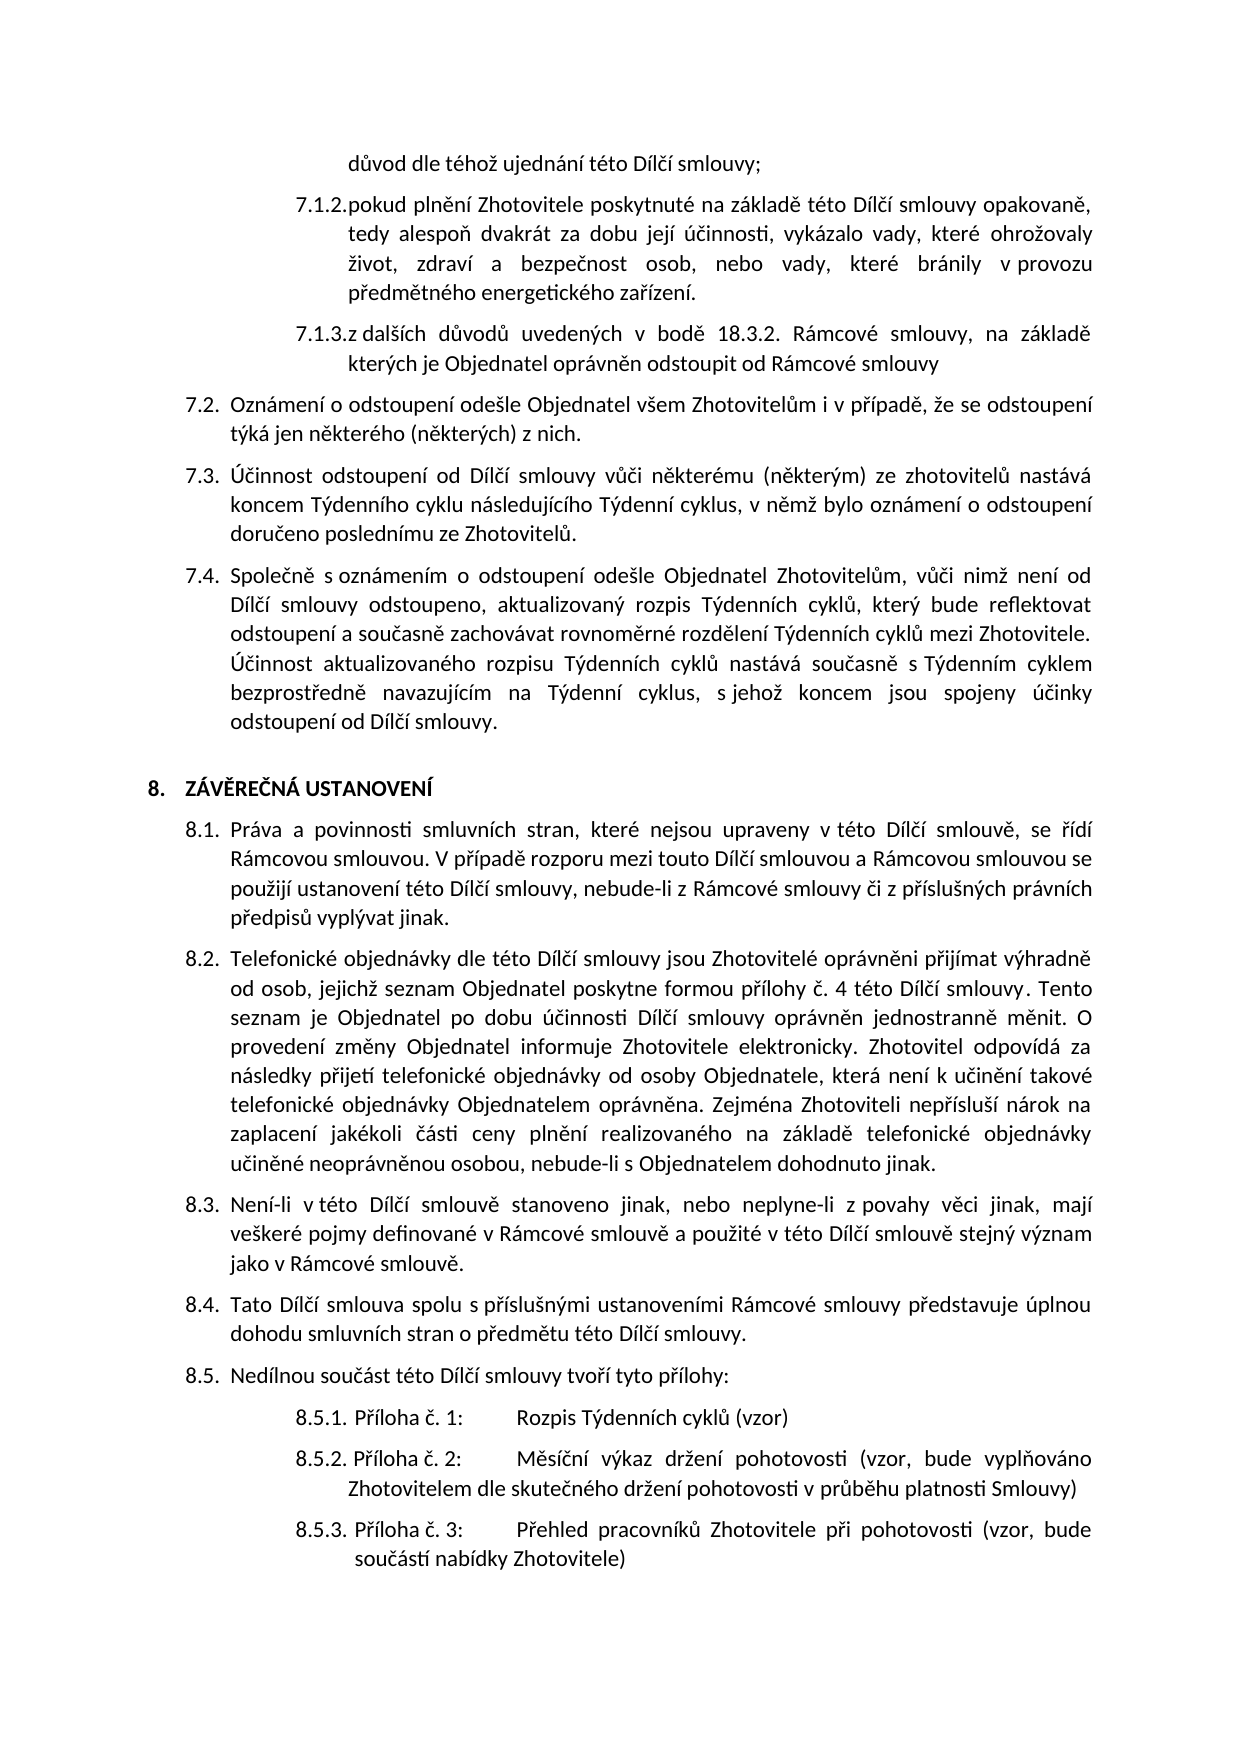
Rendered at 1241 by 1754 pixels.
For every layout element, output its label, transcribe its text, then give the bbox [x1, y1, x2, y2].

list ZÁVĚREČNÁ USTANOVENÍ [148, 773, 1093, 802]
list z dalších důvodů uvedených v bodě 18.3.2. Rámcové smlouvy, na základě kterých je Objednatel oprávněn odstoupit od Rámcové smlouvy [295, 318, 1093, 377]
list Příloha č. 2: Měsíční výkaz držení pohotovosti (vzor, bude vyplňováno Zhotovitelem dle skutečného držení pohotovosti v průběhu platnosti Smlouvy) [295, 1443, 1093, 1502]
list Práva a povinnosti smluvních stran, které nejsou upraveny v této Dílčí smlouvě, se řídí Rámcovou smlouvou. V případě rozporu mezi touto Dílčí smlouvou a Rámcovou smlouvou se použijí ustanovení této Dílčí smlouvy, nebude-li z Rámcové smlouvy či z příslušných právních předpisů vyplývat jinak. [185, 814, 1093, 931]
list Není-li v této Dílčí smlouvě stanoveno jinak, nebo neplyne-li z povahy věci jinak, mají veškeré pojmy definované v Rámcové smlouvě a použité v této Dílčí smlouvě stejný význam jako v Rámcové smlouvě. [185, 1189, 1093, 1277]
list Telefonické objednávky dle této Dílčí smlouvy jsou Zhotovitelé oprávněni přijímat výhradně od osob, jejichž seznam Objednatel poskytne formou přílohy č. 4 této Dílčí smlouvy. Tento seznam je Objednatel po dobu účinnosti Dílčí smlouvy oprávněn jednostranně měnit. O provedení změny Objednatel informuje Zhotovitele elektronicky. Zhotovitel odpovídá za následky přijetí telefonické objednávky od osoby Objednatele, která není k učinění takové telefonické objednávky Objednatelem oprávněna. Zejména Zhotoviteli nepřísluší nárok na zaplacení jakékoli části ceny plnění realizovaného na základě telefonické objednávky učiněné neoprávněnou osobou, nebude-li s Objednatelem dohodnuto jinak. [185, 943, 1093, 1177]
list Oznámení o odstoupení odešle Objednatel všem Zhotovitelům i v případě, že se odstoupení týká jen některého (některých) z nich. [185, 389, 1093, 448]
list pokud plnění Zhotovitele poskytnuté na základě této Dílčí smlouvy opakovaně, tedy alespoň dvakrát za dobu její účinnosti, vykázalo vady, které ohrožovaly život, zdraví a bezpečnost osob, nebo vady, které bránily v provozu předmětného energetického zařízení. [295, 189, 1093, 306]
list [295, 148, 1093, 177]
list Nedílnou součást této Dílčí smlouvy tvoří tyto přílohy: [185, 1360, 1093, 1389]
list Tato Dílčí smlouva spolu s příslušnými ustanoveními Rámcové smlouvy představuje úplnou dohodu smluvních stran o předmětu této Dílčí smlouvy. [185, 1289, 1093, 1348]
list Příloha č. 3: Přehled pracovníků Zhotovitele při pohotovosti (vzor, bude součástí nabídky Zhotovitele) [295, 1514, 1093, 1573]
list Příloha č. 1: Rozpis Týdenních cyklů (vzor) [295, 1402, 1093, 1431]
list Účinnost odstoupení od Dílčí smlouvy vůči některému (některým) ze zhotovitelů nastává koncem Týdenního cyklu následujícího Týdenní cyklus, v němž bylo oznámení o odstoupení doručeno poslednímu ze Zhotovitelů. [185, 460, 1093, 548]
list Společně s oznámením o odstoupení odešle Objednatel Zhotovitelům, vůči nimž není od Dílčí smlouvy odstoupeno, aktualizovaný rozpis Týdenních cyklů, který bude reflektovat odstoupení a současně zachovávat rovnoměrné rozdělení Týdenních cyklů mezi Zhotovitele. Účinnost aktualizovaného rozpisu Týdenních cyklů nastává současně s Týdenním cyklem bezprostředně navazujícím na Týdenní cyklus, s jehož koncem jsou spojeny účinky odstoupení od Dílčí smlouvy. [185, 560, 1093, 735]
